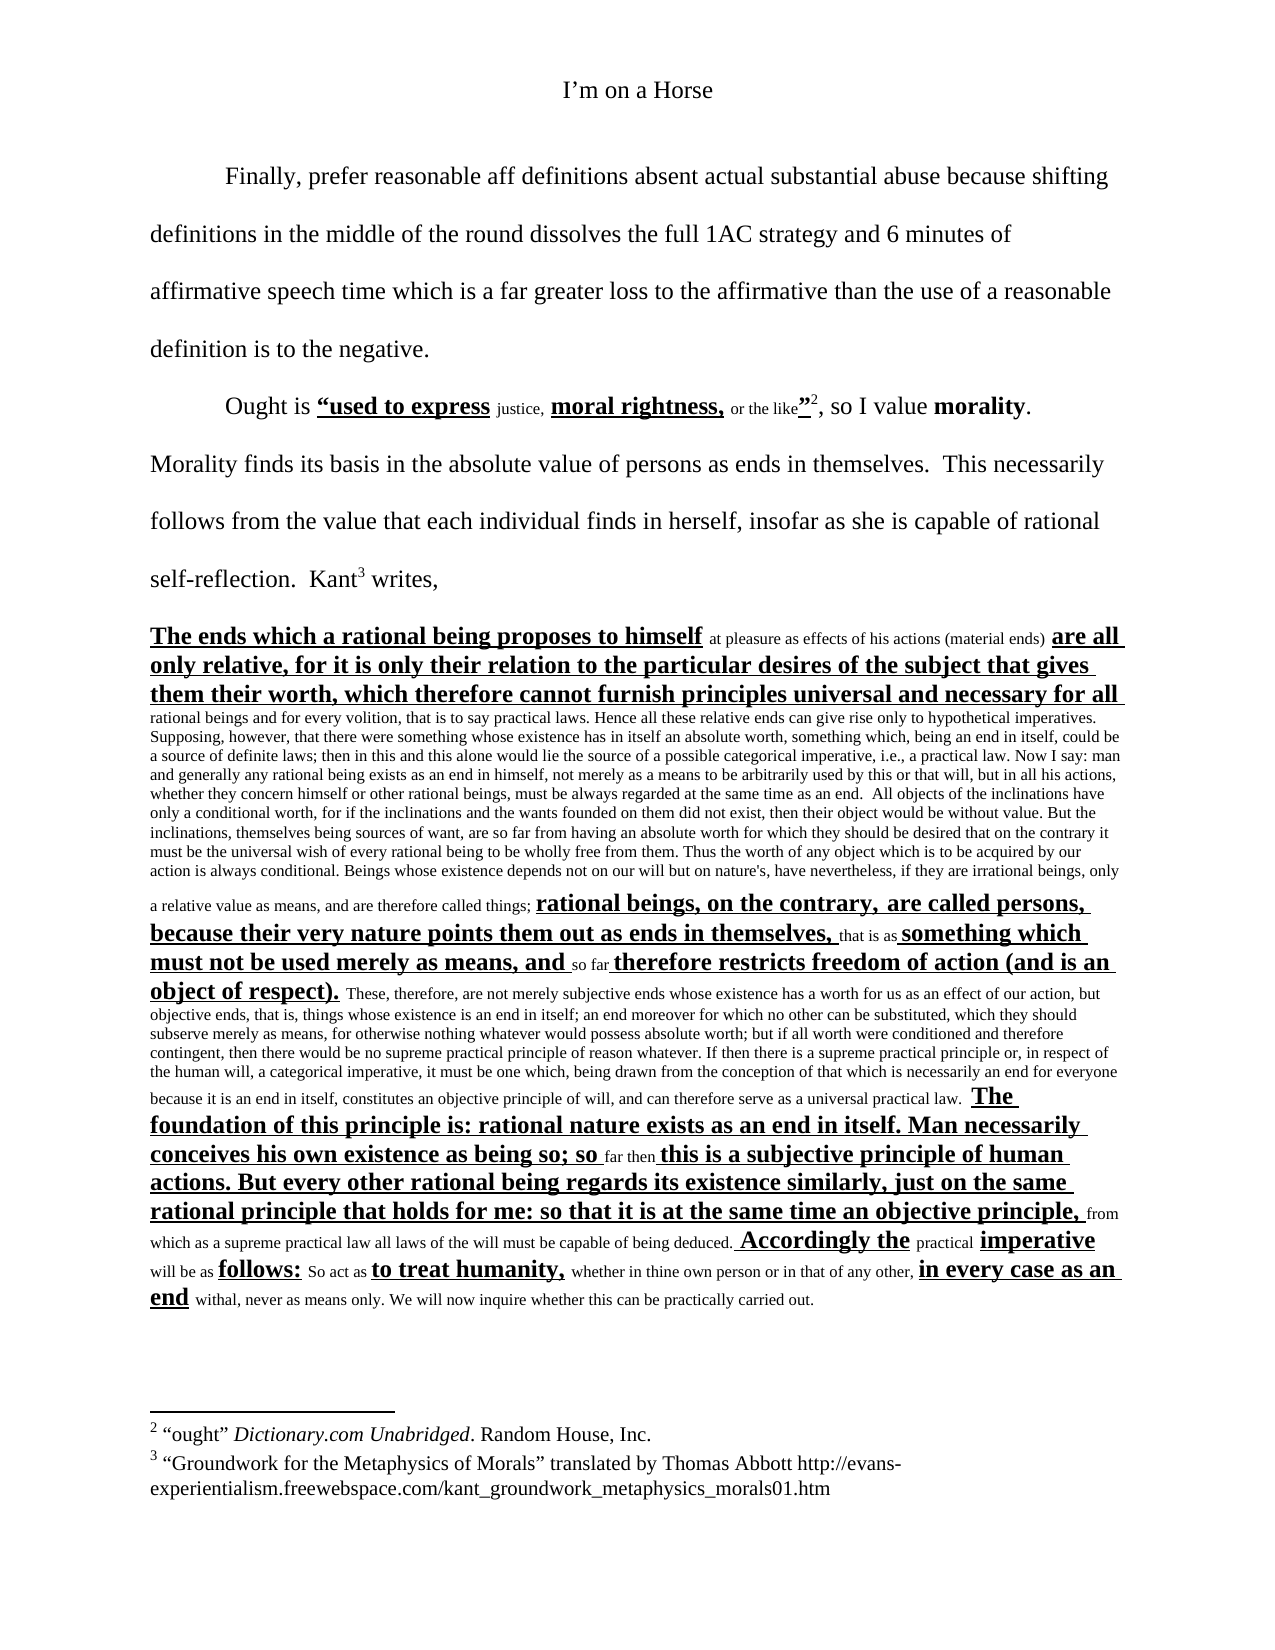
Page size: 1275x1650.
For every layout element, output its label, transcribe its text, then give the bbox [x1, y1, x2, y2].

text The ends which a rational being proposes to himself at pleasure as effects of his actions (material ends) are all only relative, for it is only their relation to the particular desires of the subject that gives them their worth, which therefore cannot furnish principles universal and necessary for all rational beings and for every volition, that is to say practical laws. Hence all these relative ends can give rise only to hypothetical imperatives. Supposing, however, that there were something whose existence has in itself an absolute worth, something which, being an end in itself, could be a source of definite laws; then in this and this alone would lie the source of a possible categorical imperative, i.e., a practical law. Now I say: man and generally any rational being exists as an end in himself, not merely as a means to be arbitrarily used by this or that will, but in all his actions, whether they concern himself or other rational beings, must be always regarded at the same time as an end. All objects of the inclinations have only a conditional worth, for if the inclinations and the wants founded on them did not exist, then their object would be without value. But the inclinations, themselves being sources of want, are so far from having an absolute worth for which they should be desired that on the contrary it must be the universal wish of every rational being to be wholly free from them. Thus the worth of any object which is to be acquired by our action is always conditional. Beings whose existence depends not on our will but on nature's, have nevertheless, if they are irrational beings, only a relative value as means, and are therefore called things; rational beings, on the contrary, are called persons, because their very nature points them out as ends in themselves, that is as something which must not be used merely as means, and so far therefore restricts freedom of action (and is an object of respect). These, therefore, are not merely subjective ends whose existence has a worth for us as an effect of our action, but objective ends, that is, things whose existence is an end in itself; an end moreover for which no other can be substituted, which they should subserve merely as means, for otherwise nothing whatever would possess absolute worth; but if all worth were conditioned and therefore contingent, then there would be no supreme practical principle of reason whatever. If then there is a supreme practical principle or, in respect of the human will, a categorical imperative, it must be one which, being drawn from the conception of that which is necessarily an end for everyone because it is an end in itself, constitutes an objective principle of will, and can therefore serve as a universal practical law. The foundation of this principle is: rational nature exists as an end in itself. Man necessarily conceives his own existence as being so; so far then this is a subjective principle of human actions. But every other rational being regards its existence similarly, just on the same rational principle that holds for me: so that it is at the same time an objective principle, from which as a supreme practical law all laws of the will must be capable of being deduced. Accordingly the practical imperative will be as follows: So act as to treat humanity, whether in thine own person or in that of any other, in every case as an end withal, never as means only. We will now inquire whether this can be practically carried out. [150, 705, 1125, 1311]
text Ought is “used to express justice, moral rightness, or the like”, so I value morality. Morality finds its basis in the absolute value of persons as ends in themselves. This necessarily follows from the value that each individual finds in herself, insofar as she is capable of rational self-reflection. Kant writes, [150, 391, 1125, 592]
text Finally, prefer reasonable aff definitions absent actual substantial abuse because shifting definitions in the middle of the round dissolves the full 1AC strategy and 6 minutes of affirmative speech time which is a far greater loss to the affirmative than the use of a reasonable definition is to the negative. [150, 161, 1125, 362]
